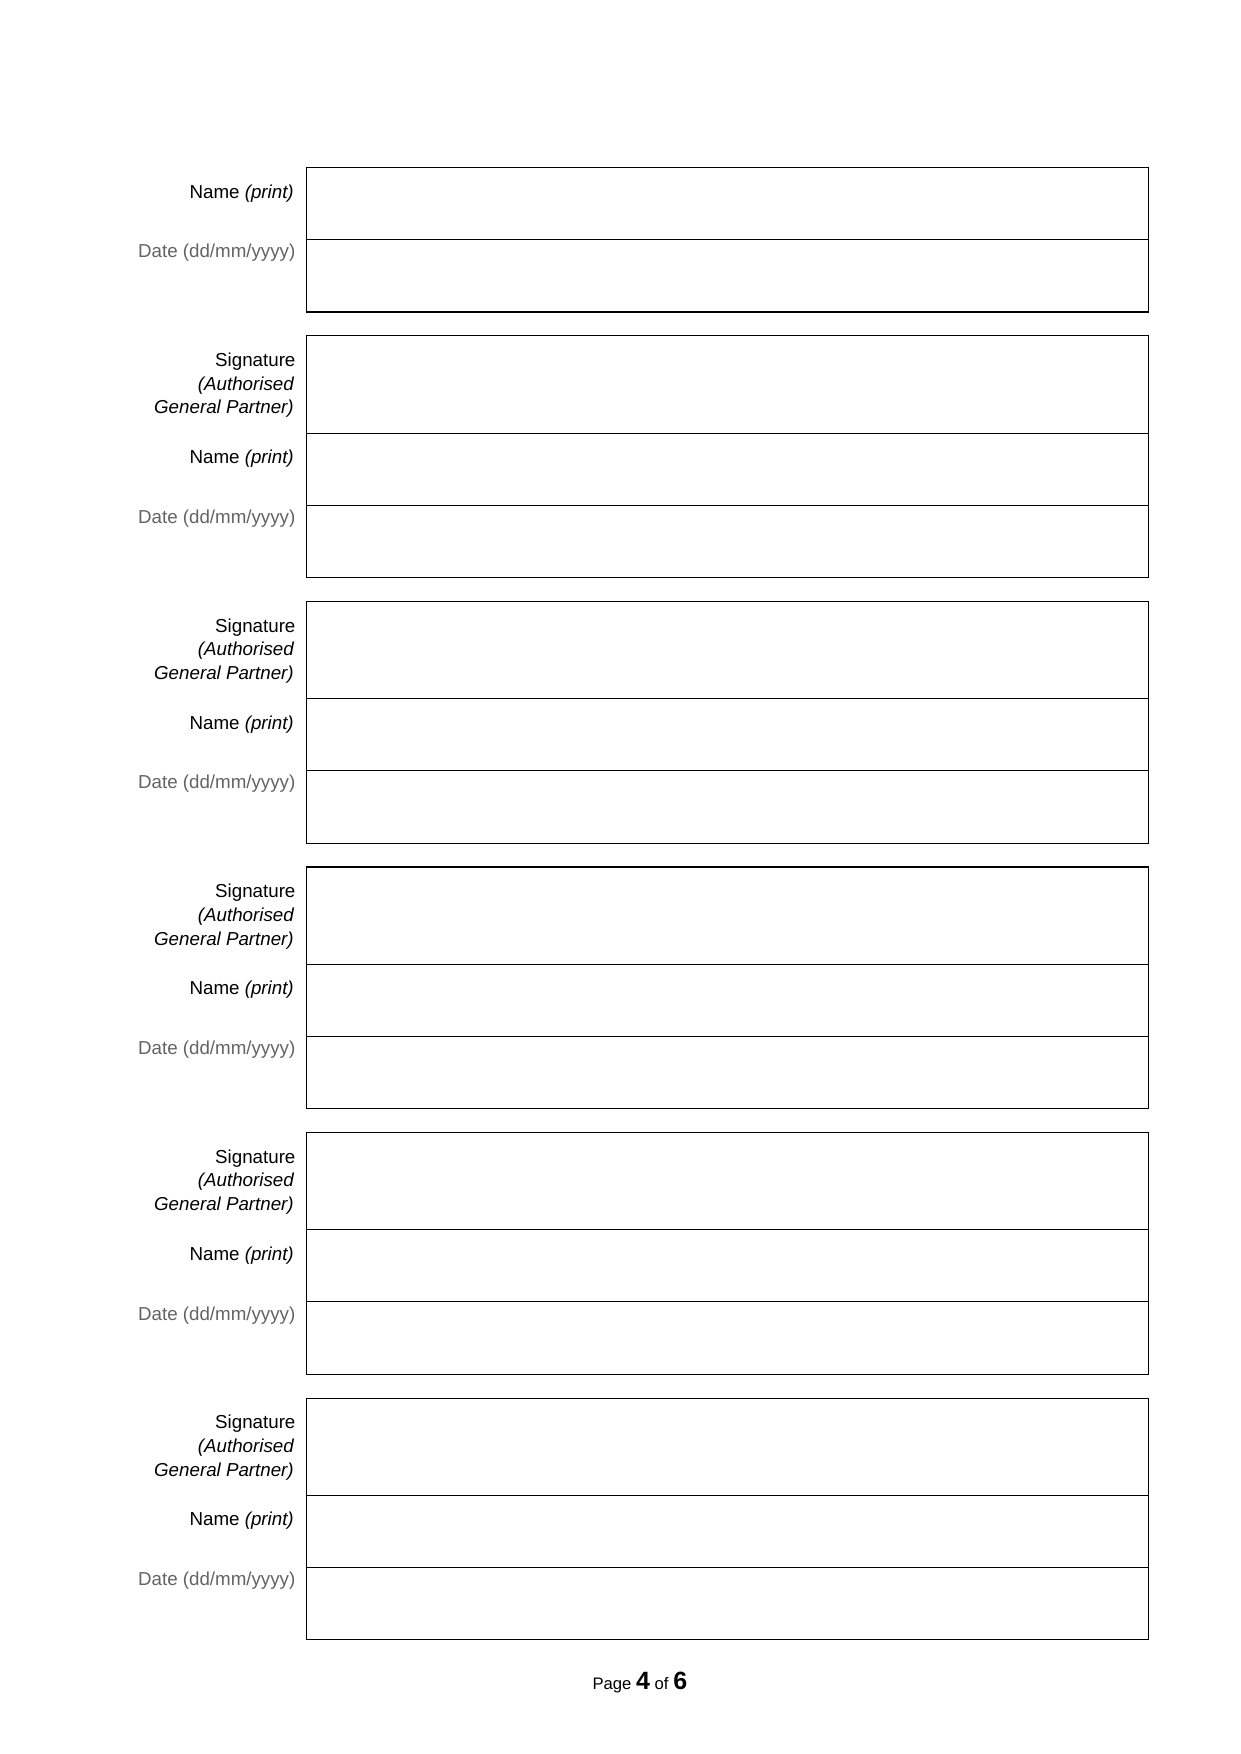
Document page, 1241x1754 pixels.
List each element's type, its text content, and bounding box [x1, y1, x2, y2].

table_cell [307, 1568, 1148, 1639]
table_cell [307, 1230, 1148, 1301]
table_cell [307, 168, 1148, 239]
table_header Signature (Authorised General Partner) [118, 1398, 306, 1494]
table_cell Name (print) [118, 698, 306, 770]
table_cell Date (dd/mm/yyyy) [118, 1567, 306, 1639]
table_cell [307, 1037, 1148, 1108]
table_cell [307, 771, 1148, 842]
table_header Signature (Authorised General Partner) [118, 1132, 306, 1229]
table_cell Name (print) [118, 167, 306, 239]
table_cell Name (print) [118, 1229, 306, 1301]
table_header [307, 1399, 1148, 1494]
table_header [307, 868, 1148, 963]
table_header Signature (Authorised General Partner) [118, 866, 306, 963]
table_cell Date (dd/mm/yyyy) [118, 239, 306, 311]
table_cell Name (print) [118, 964, 306, 1036]
table_cell [307, 1302, 1148, 1373]
table_cell [307, 965, 1148, 1036]
table_cell [307, 434, 1148, 505]
table_cell [307, 1496, 1148, 1567]
table_header [307, 602, 1148, 698]
table_header [307, 1133, 1148, 1229]
table_cell [307, 240, 1148, 311]
table_header [307, 336, 1148, 432]
table_cell [307, 506, 1148, 577]
table_cell [307, 699, 1148, 770]
table_header Signature (Authorised General Partner) [118, 335, 306, 432]
table_header Signature (Authorised General Partner) [118, 601, 306, 698]
table_cell Name (print) [118, 433, 306, 505]
table_cell Date (dd/mm/yyyy) [118, 770, 306, 842]
table_cell Date (dd/mm/yyyy) [118, 1036, 306, 1108]
table_cell Name (print) [118, 1495, 306, 1567]
table_cell Date (dd/mm/yyyy) [118, 505, 306, 577]
table_cell Date (dd/mm/yyyy) [118, 1301, 306, 1373]
